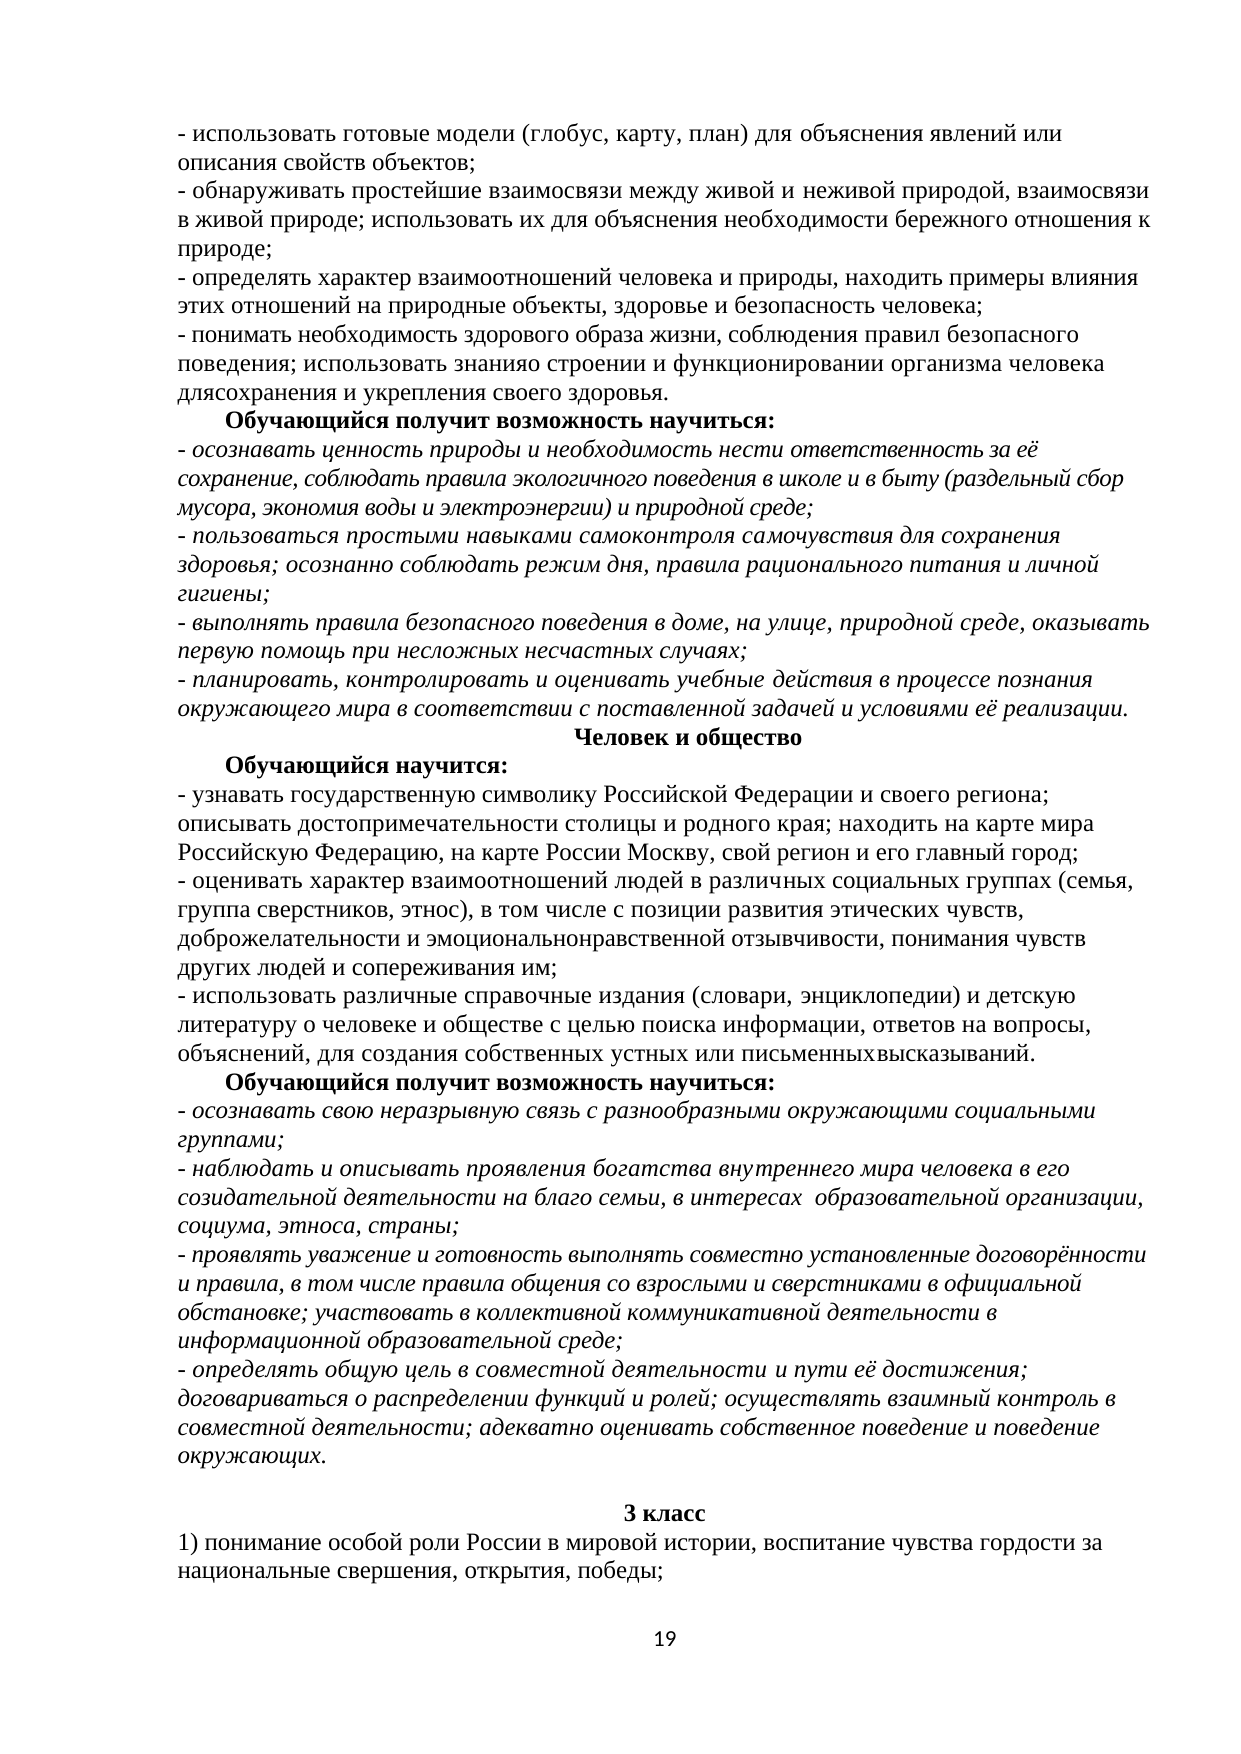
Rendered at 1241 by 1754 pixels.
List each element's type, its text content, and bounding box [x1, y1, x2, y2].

text - определять характер взаимоотношений человека и природы, находить примеры влияния этих отношений на природные объекты, здоровье и безопасность человека; [177, 262, 1152, 319]
text Обучающийся получит возможность научиться: [177, 1067, 1152, 1096]
text 1) понимание особой роли России в мировой истории, воспитание чувства гордости за национальные свершения, открытия, победы; [177, 1527, 1152, 1584]
text 3 класс [177, 1498, 1152, 1527]
text - осознавать свою неразрывную связь с разнообразными окружающими социальными группами; [177, 1096, 1152, 1153]
text - пользоваться простыми навыками самоконтроля самочувствия для сохранения здоровья; осознанно соблюдать режим дня, правила рационального питания и личной гигиены; [177, 521, 1152, 607]
text - использовать различные справочные издания (словари, энциклопедии) и детскую литературу о человеке и обществе с целью поиска информации, ответов на вопросы, объяснений, для создания собственных устных или письменныхвысказываний. [177, 981, 1152, 1067]
text - узнавать государственную символику Российской Федерации и своего региона; описывать достопримечательности столицы и родного края; находить на карте мира Российскую Федерацию, на карте России Москву, свой регион и его главный город; [177, 779, 1152, 866]
text - оценивать характер взаимоотношений людей в различных социальных группах (семья, группа сверстников, этнос), в том числе с позиции развития этических чувств, доброжелательности и эмоционально­нравственной отзывчивости, понимания чувств других людей и сопереживания им; [177, 866, 1152, 981]
text Человек и общество [177, 722, 1152, 751]
text - понимать необходимость здорового образа жизни, соблюдения правил безопасного поведения; использовать знанияо строении и функционировании организма человека длясохранения и укрепления своего здоровья. [177, 319, 1152, 406]
text - проявлять уважение и готовность выполнять совместно установленные договорённости и правила, в том числе правила общения со взрослыми и сверстниками в официальной обстановке; участвовать в коллективной коммуникативной деятельности в информационной образовательной среде; [177, 1239, 1152, 1354]
text - наблюдать и описывать проявления богатства внутреннего мира человека в его созидательной деятельности на благо семьи, в интересах образовательной организации, социума, этноса, страны; [177, 1153, 1152, 1239]
text - использовать готовые модели (глобус, карту, план) для объяснения явлений или описания свойств объектов; [177, 118, 1152, 176]
text - обнаруживать простейшие взаимосвязи между живой и неживой природой, взаимосвязи в живой природе; использовать их для объяснения необходимости бережного отношения к природе; [177, 176, 1152, 262]
text - выполнять правила безопасного поведения в доме, на улице, природной среде, оказывать первую помощь при несложных несчастных случаях; [177, 607, 1152, 664]
text Обучающийся научится: [177, 751, 1152, 779]
text - планировать, контролировать и оценивать учебные действия в процессе познания окружающего мира в соответствии с поставленной задачей и условиями её реализации. [177, 664, 1152, 722]
text - определять общую цель в совместной деятельности и пути её достижения; договариваться о распределении функций и ролей; осуществлять взаимный контроль в совместной деятельности; адекватно оценивать собственное поведение и поведение окружающих. [177, 1354, 1152, 1469]
text - осознавать ценность природы и необходимость нести ответственность за её сохранение, соблюдать правила экологичного поведения в школе и в быту (раздельный сбор мусора, экономия воды и электроэнергии) и природной среде; [177, 434, 1152, 521]
text Обучающийся получит возможность научиться: [177, 406, 1152, 434]
